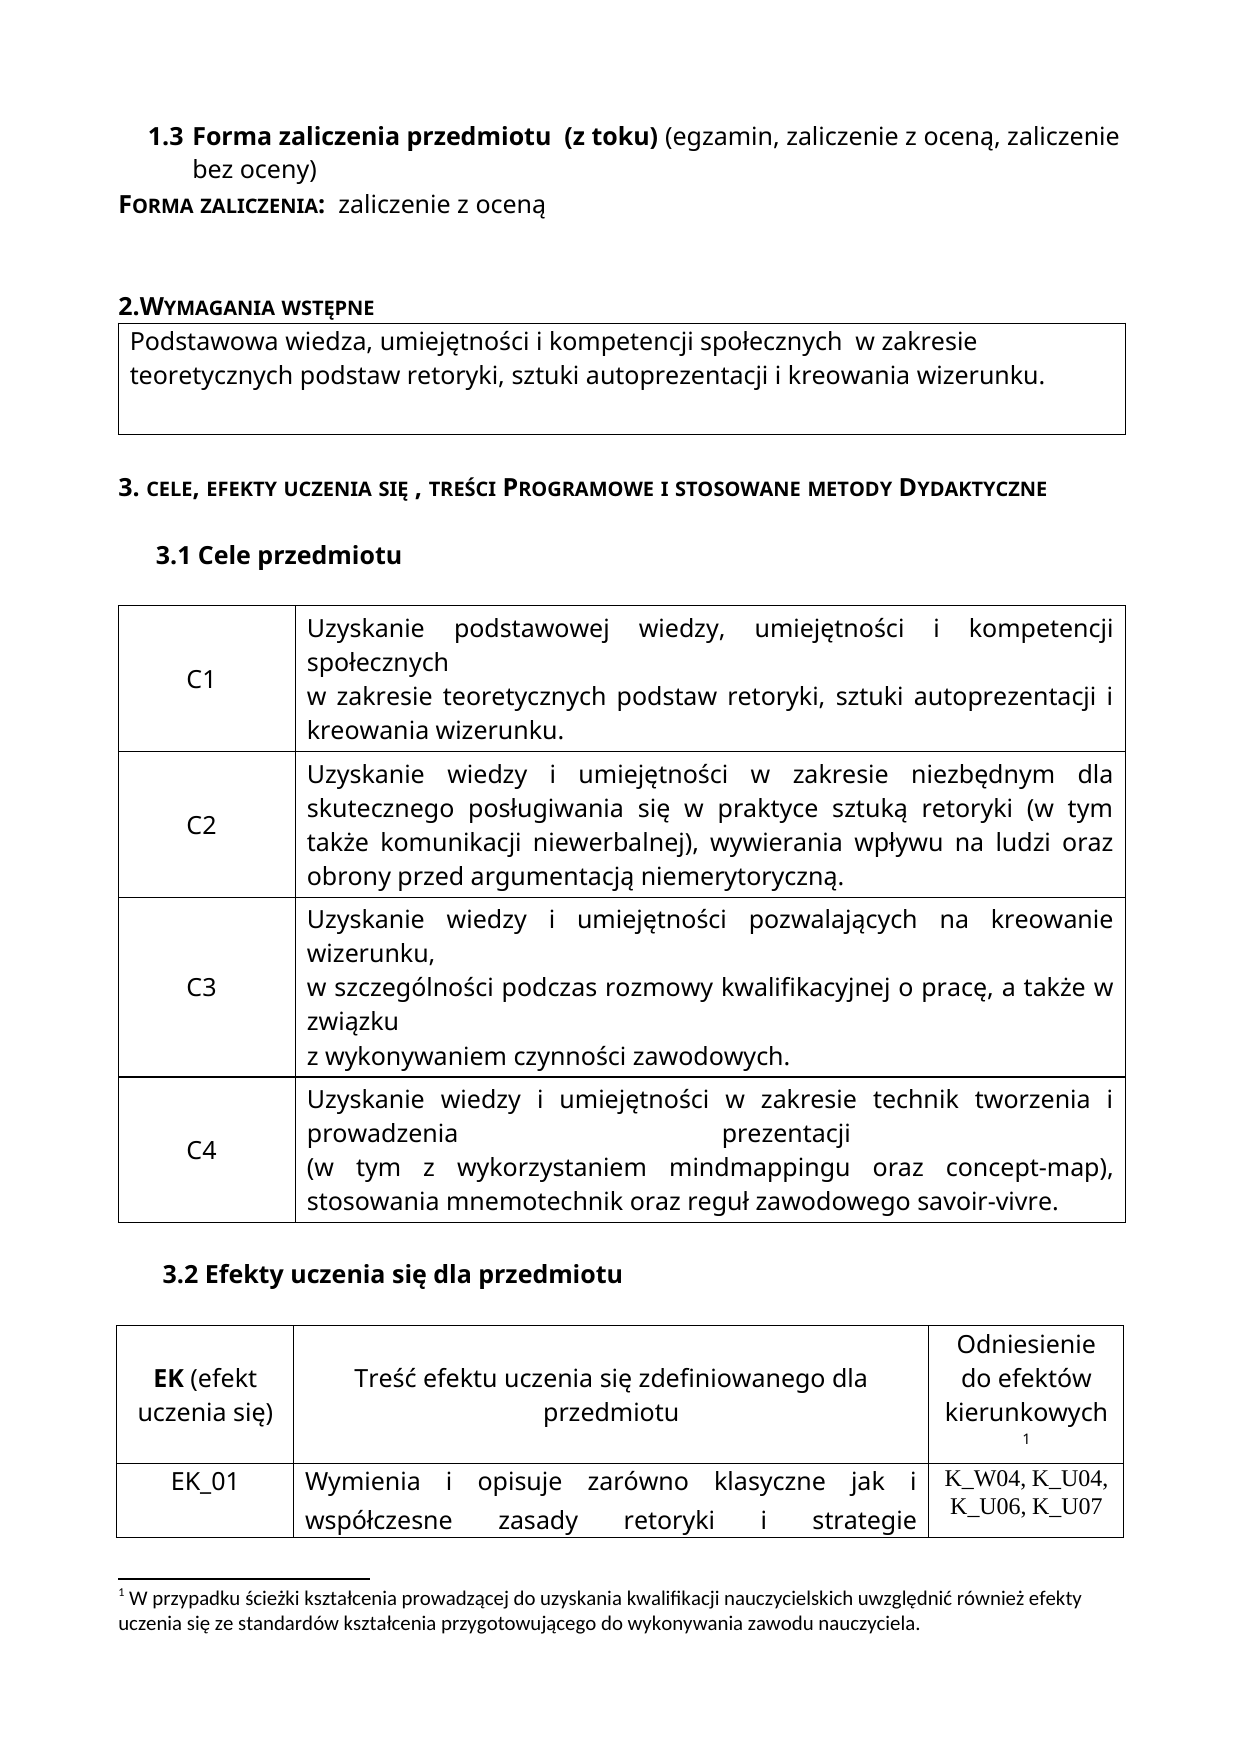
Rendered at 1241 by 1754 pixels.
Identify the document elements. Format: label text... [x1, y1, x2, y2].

table_cell EK_01 [117, 1464, 293, 1537]
text 3.1 Cele przedmiotu [156, 537, 1122, 571]
table_cell C3 [119, 898, 295, 1076]
table_header Uzyskanie podstawowej wiedzy, umiejętności i kompetencji społecznych w zakresie teoretycznych podstaw retoryki, sztuki autoprezentacji i kreowania wizerunku. [296, 606, 1125, 751]
table_header EK (efekt uczenia się) [117, 1326, 293, 1462]
table_cell Uzyskanie wiedzy i umiejętności w zakresie technik tworzenia i prowadzenia prezentacji (w tym z wykorzystaniem mindmappingu oraz concept-map), stosowania mnemotechnik oraz reguł zawodowego savoir-vivre. [296, 1078, 1125, 1222]
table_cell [929, 1464, 1123, 1537]
table_header Treść efektu uczenia się zdefiniowanego dla przedmiotu [294, 1326, 928, 1462]
text 3. cele, efekty uczenia się , treści Programowe i stosowane metody Dydaktyczne [118, 469, 1122, 503]
table_header Podstawowa wiedza, umiejętności i kompetencji społecznych w zakresie teoretycznych podstaw retoryki, sztuki autoprezentacji i kreowania wizerunku. [119, 324, 1125, 434]
text Forma zaliczenia: zaliczenie z oceną [118, 186, 1122, 220]
table_cell Uzyskanie wiedzy i umiejętności w zakresie niezbędnym dla skutecznego posługiwania się w praktyce sztuką retoryki (w tym także komunikacji niewerbalnej), wywierania wpływu na ludzi oraz obrony przed argumentacją niemerytoryczną. [296, 752, 1125, 897]
text 3.2 Efekty uczenia się dla przedmiotu [162, 1257, 1122, 1291]
text 2.Wymagania wstępne [118, 288, 1122, 322]
table_cell Uzyskanie wiedzy i umiejętności pozwalających na kreowanie wizerunku, w szczególności podczas rozmowy kwalifikacyjnej o pracę, a także w związku z wykonywaniem czynności zawodowych. [296, 898, 1125, 1076]
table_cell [294, 1464, 928, 1537]
table_cell C4 [119, 1078, 295, 1222]
text 1.3 Forma zaliczenia przedmiotu (z toku) (egzamin, zaliczenie z oceną, zaliczenie bez oceny) [148, 118, 1122, 186]
table_cell C2 [119, 752, 295, 897]
table_header Odniesienie do efektów kierunkowych [929, 1326, 1123, 1462]
table_header C1 [119, 606, 295, 751]
